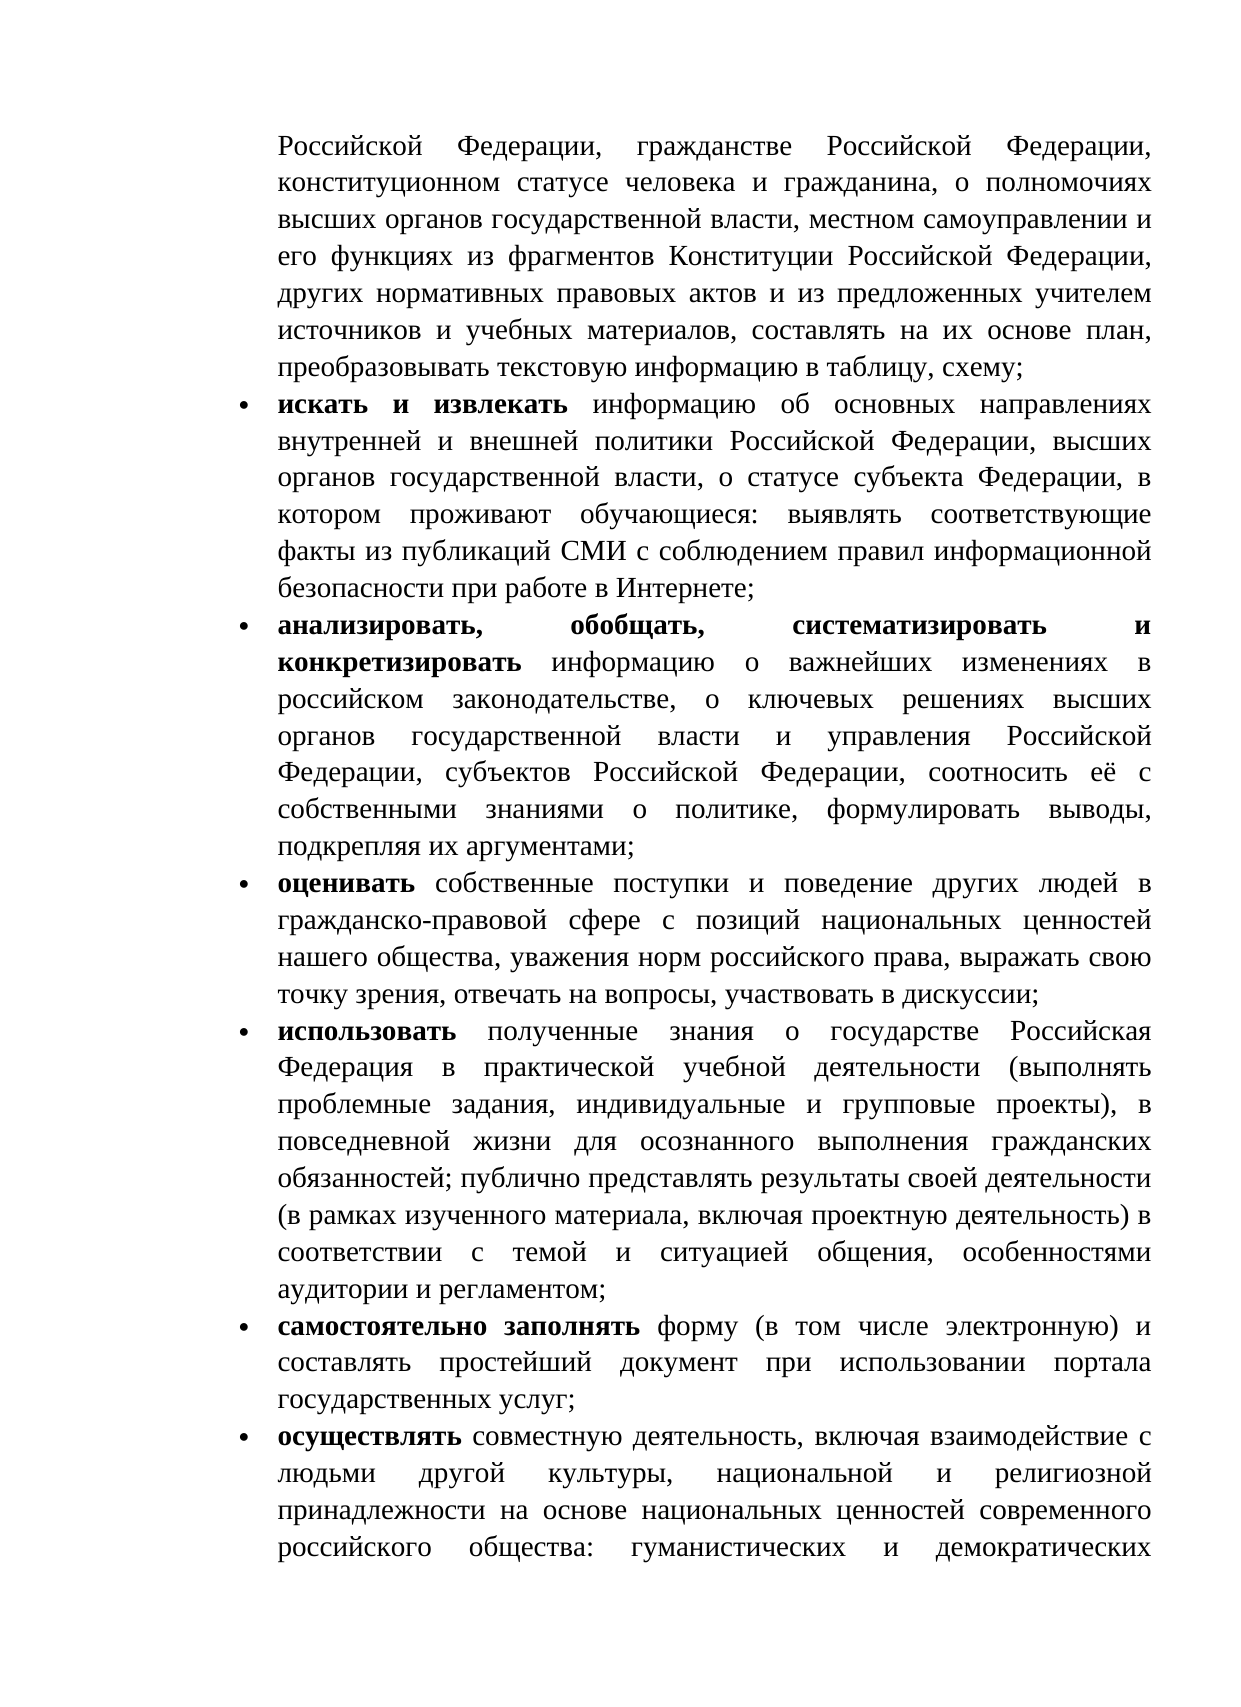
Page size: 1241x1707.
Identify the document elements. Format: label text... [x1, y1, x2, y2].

list оценивать собственные поступки и поведение других людей в гражданско-правовой сфере с позиций национальных ценностей нашего общества, уважения норм российского права, выражать свою точку зрения, отвечать на вопросы, участвовать в дискуссии; [240, 865, 1152, 1009]
list искать и извлекать информацию об основных направлениях внутренней и внешней политики Российской Федерации, высших органов государственной власти, о статусе субъекта Федерации, в котором проживают обучающиеся: выявлять соответствующие факты из публикаций СМИ с соблюдением правил информационной безопасности при работе в Интернете; [240, 386, 1152, 604]
list использовать полученные знания о государстве Российская Федерация в практической учебной деятельности (выполнять проблемные задания, индивидуальные и групповые проекты), в повседневной жизни для осознанного выполнения гражданских обязанностей; публично представлять результаты своей деятельности (в рамках изученного материала, включая проектную деятельность) в соответствии с темой и ситуацией общения, особенностями аудитории и регламентом; [240, 1013, 1152, 1304]
list анализировать, обобщать, систематизировать и конкретизировать информацию о важнейших изменениях в российском законодательстве, о ключевых решениях высших органов государственной власти и управления Российской Федерации, субъектов Российской Федерации, соотносить её с собственными знаниями о политике, формулировать выводы, подкрепляя их аргументами; [240, 607, 1152, 862]
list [240, 128, 1152, 382]
list самостоятельно заполнять форму (в том числе электронную) и составлять простейший документ при использовании портала государственных услуг; [240, 1308, 1152, 1415]
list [240, 1418, 1152, 1562]
